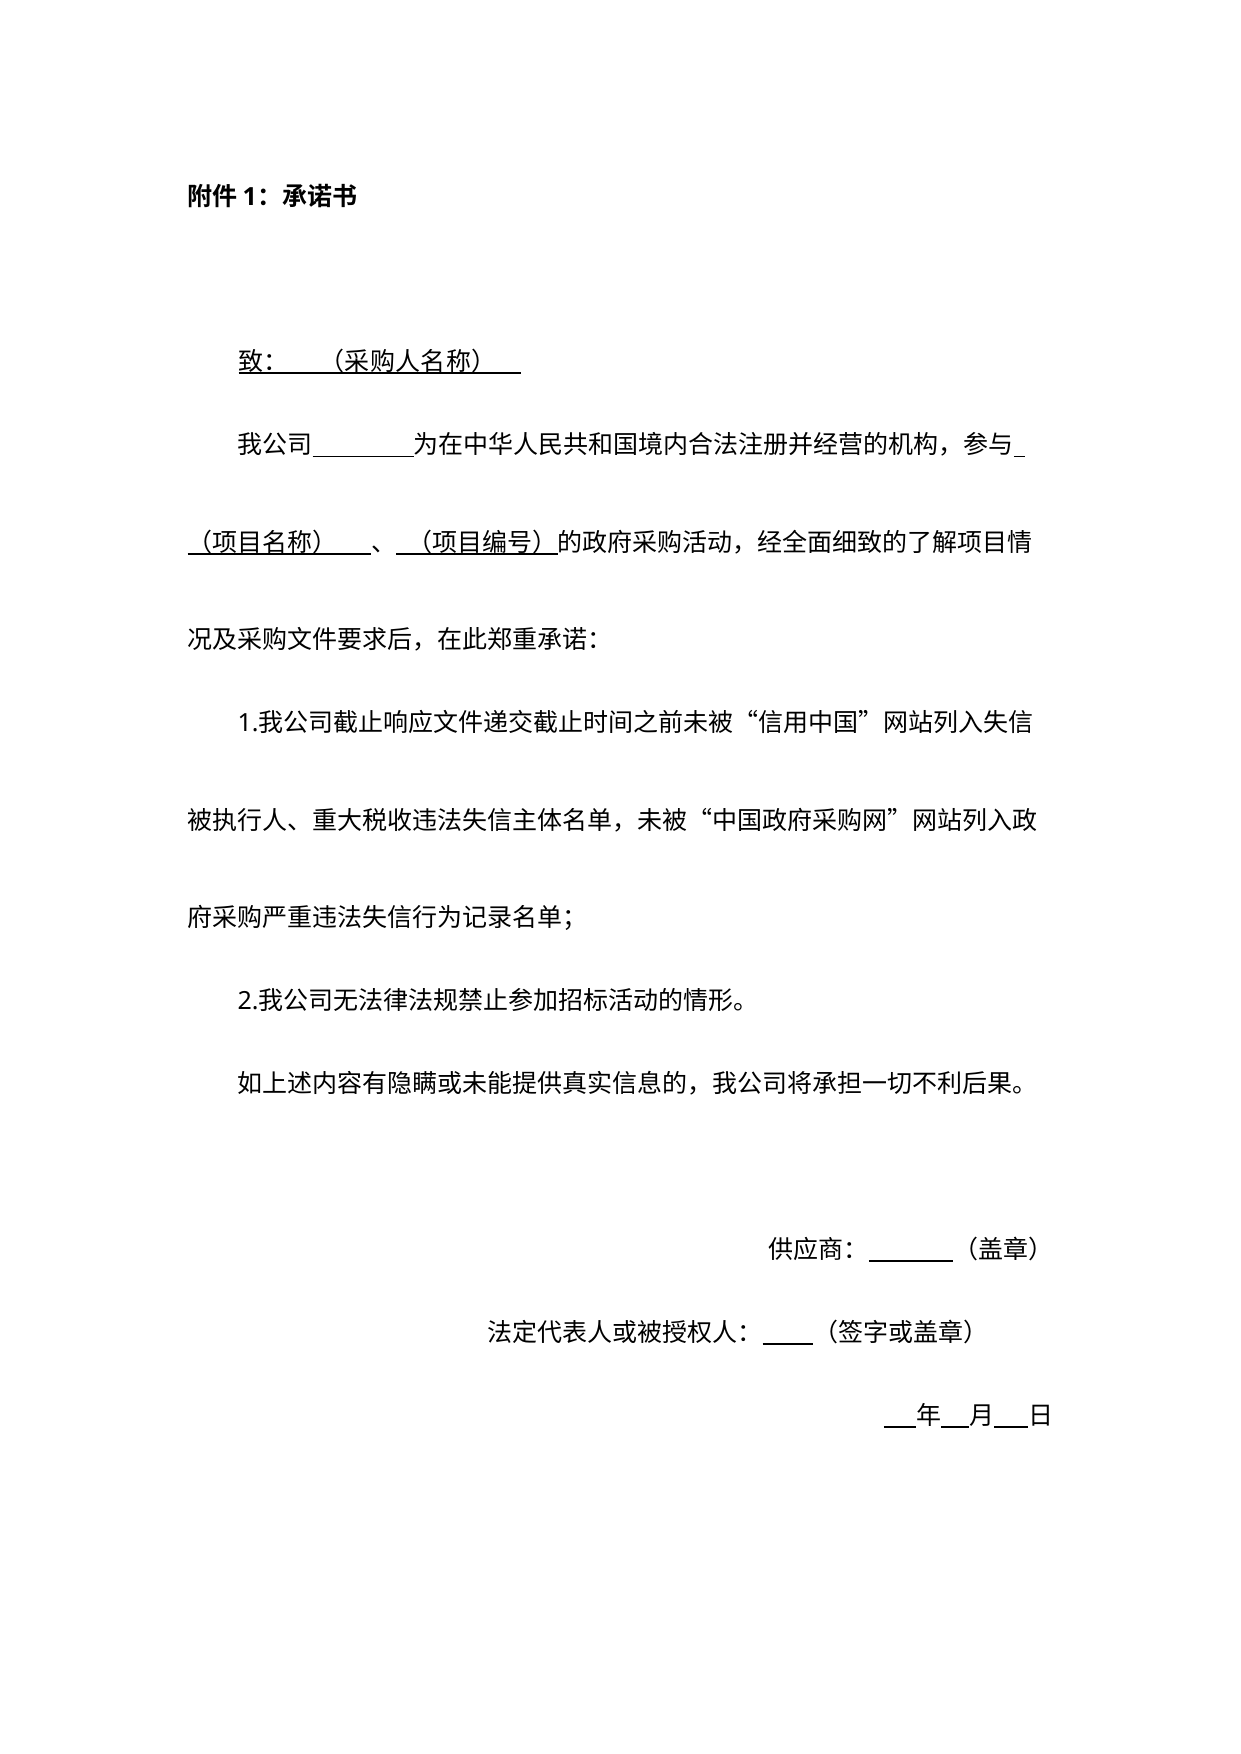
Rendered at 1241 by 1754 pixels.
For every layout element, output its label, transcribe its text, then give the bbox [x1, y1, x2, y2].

text 年 月 日 [187, 1381, 1053, 1446]
text 法定代表人或被授权人： （签字或盖章） [187, 1298, 1053, 1363]
text 附件1：承诺书 [187, 162, 1053, 227]
text 1.我公司截止响应文件递交截止时间之前未被“信用中国”网站列入失信被执行人、重大税收违法失信主体名单，未被“中国政府采购网”网站列入政府采购严重违法失信行为记录名单； [187, 688, 1053, 948]
text 2.我公司无法律法规禁止参加招标活动的情形。 [187, 966, 1053, 1031]
text 我公司 为在中华人民共和国境内合法注册并经营的机构，参与 （项目名称） 、 （项目编号）的政府采购活动，经全面细致的了解项目情况及采购文件要求后，在此郑重承诺： [187, 410, 1053, 670]
text 致： （采购人名称） [187, 327, 1053, 392]
text 供应商： （盖章） [187, 1215, 1053, 1280]
text 如上述内容有隐瞒或未能提供真实信息的，我公司将承担一切不利后果。 [187, 1049, 1053, 1114]
